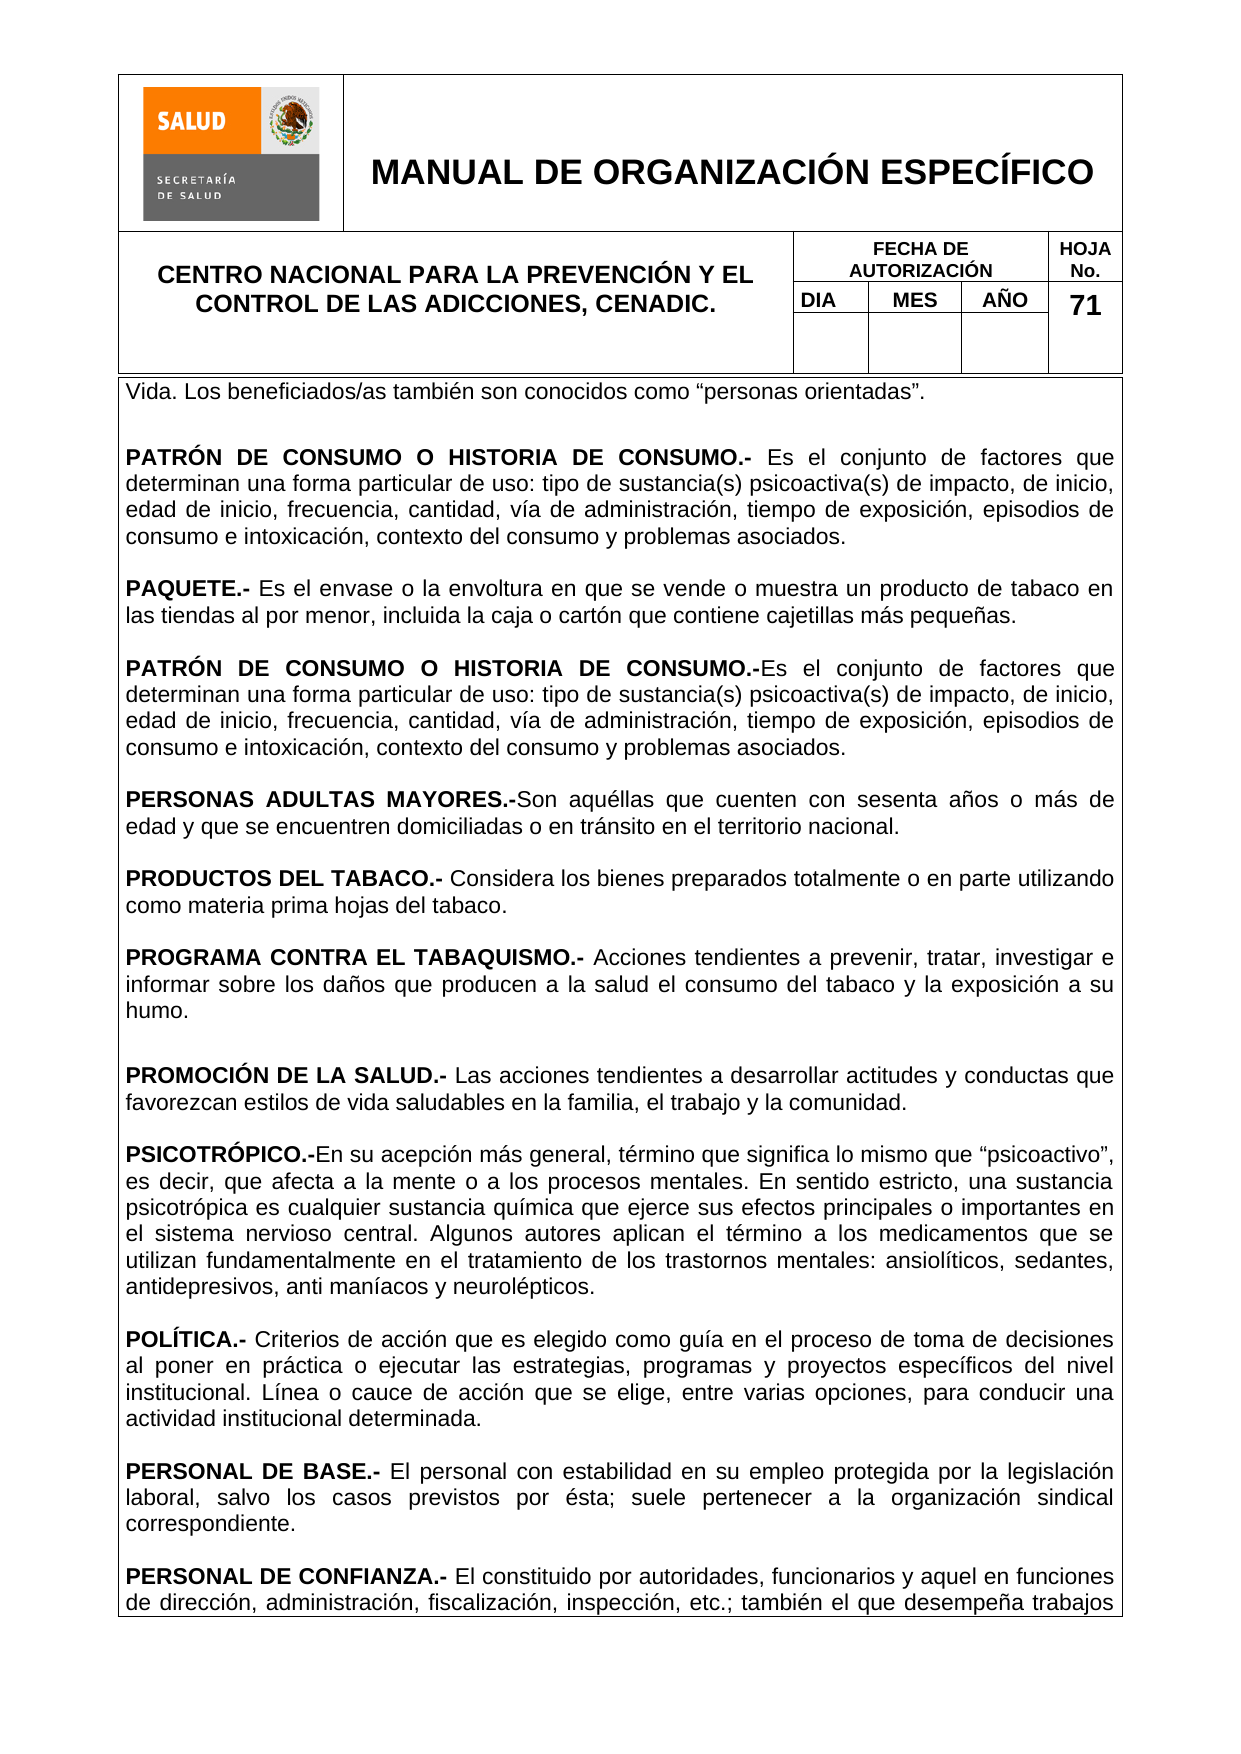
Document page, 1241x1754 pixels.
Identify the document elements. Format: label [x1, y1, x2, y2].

picture [143, 87, 320, 221]
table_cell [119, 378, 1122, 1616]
